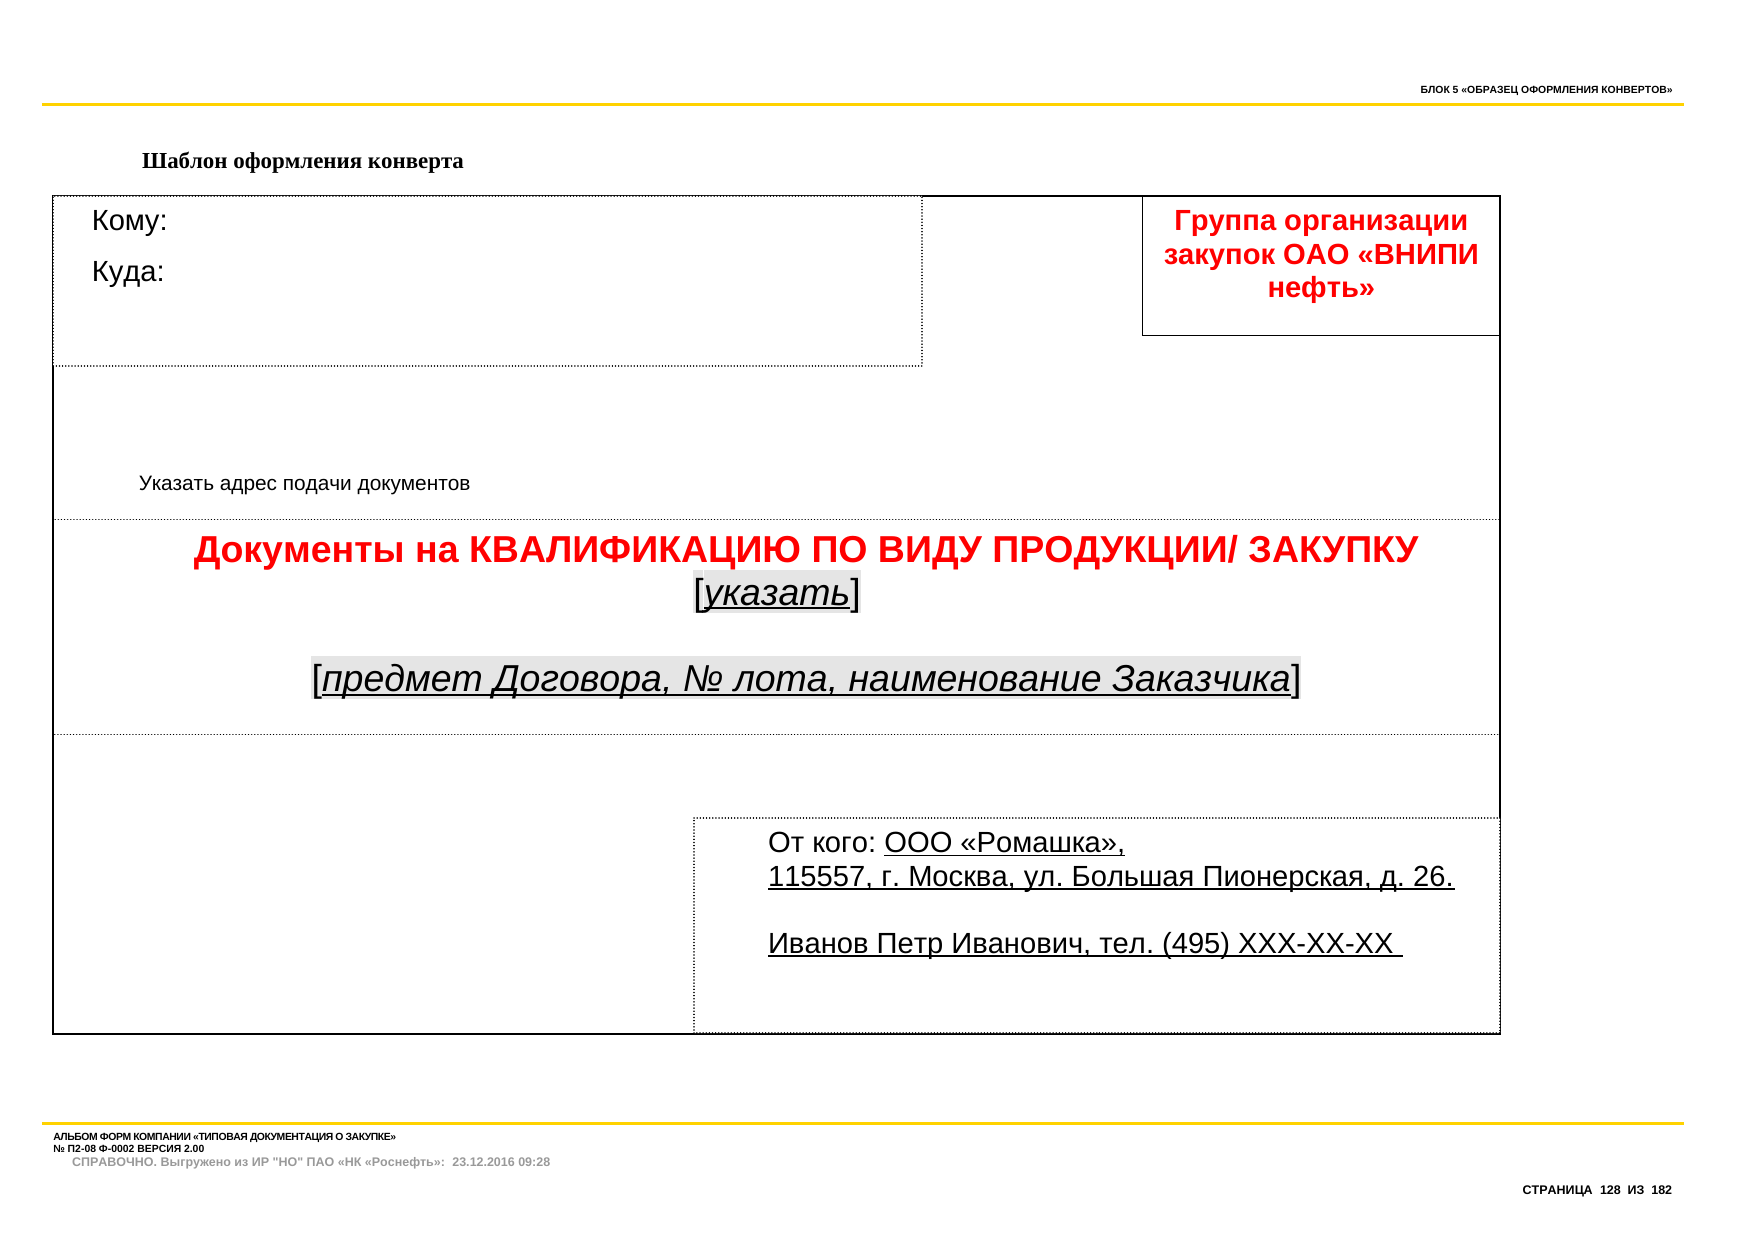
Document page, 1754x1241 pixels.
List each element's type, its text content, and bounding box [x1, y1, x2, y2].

text Шаблон оформления конверта [142, 147, 1695, 174]
